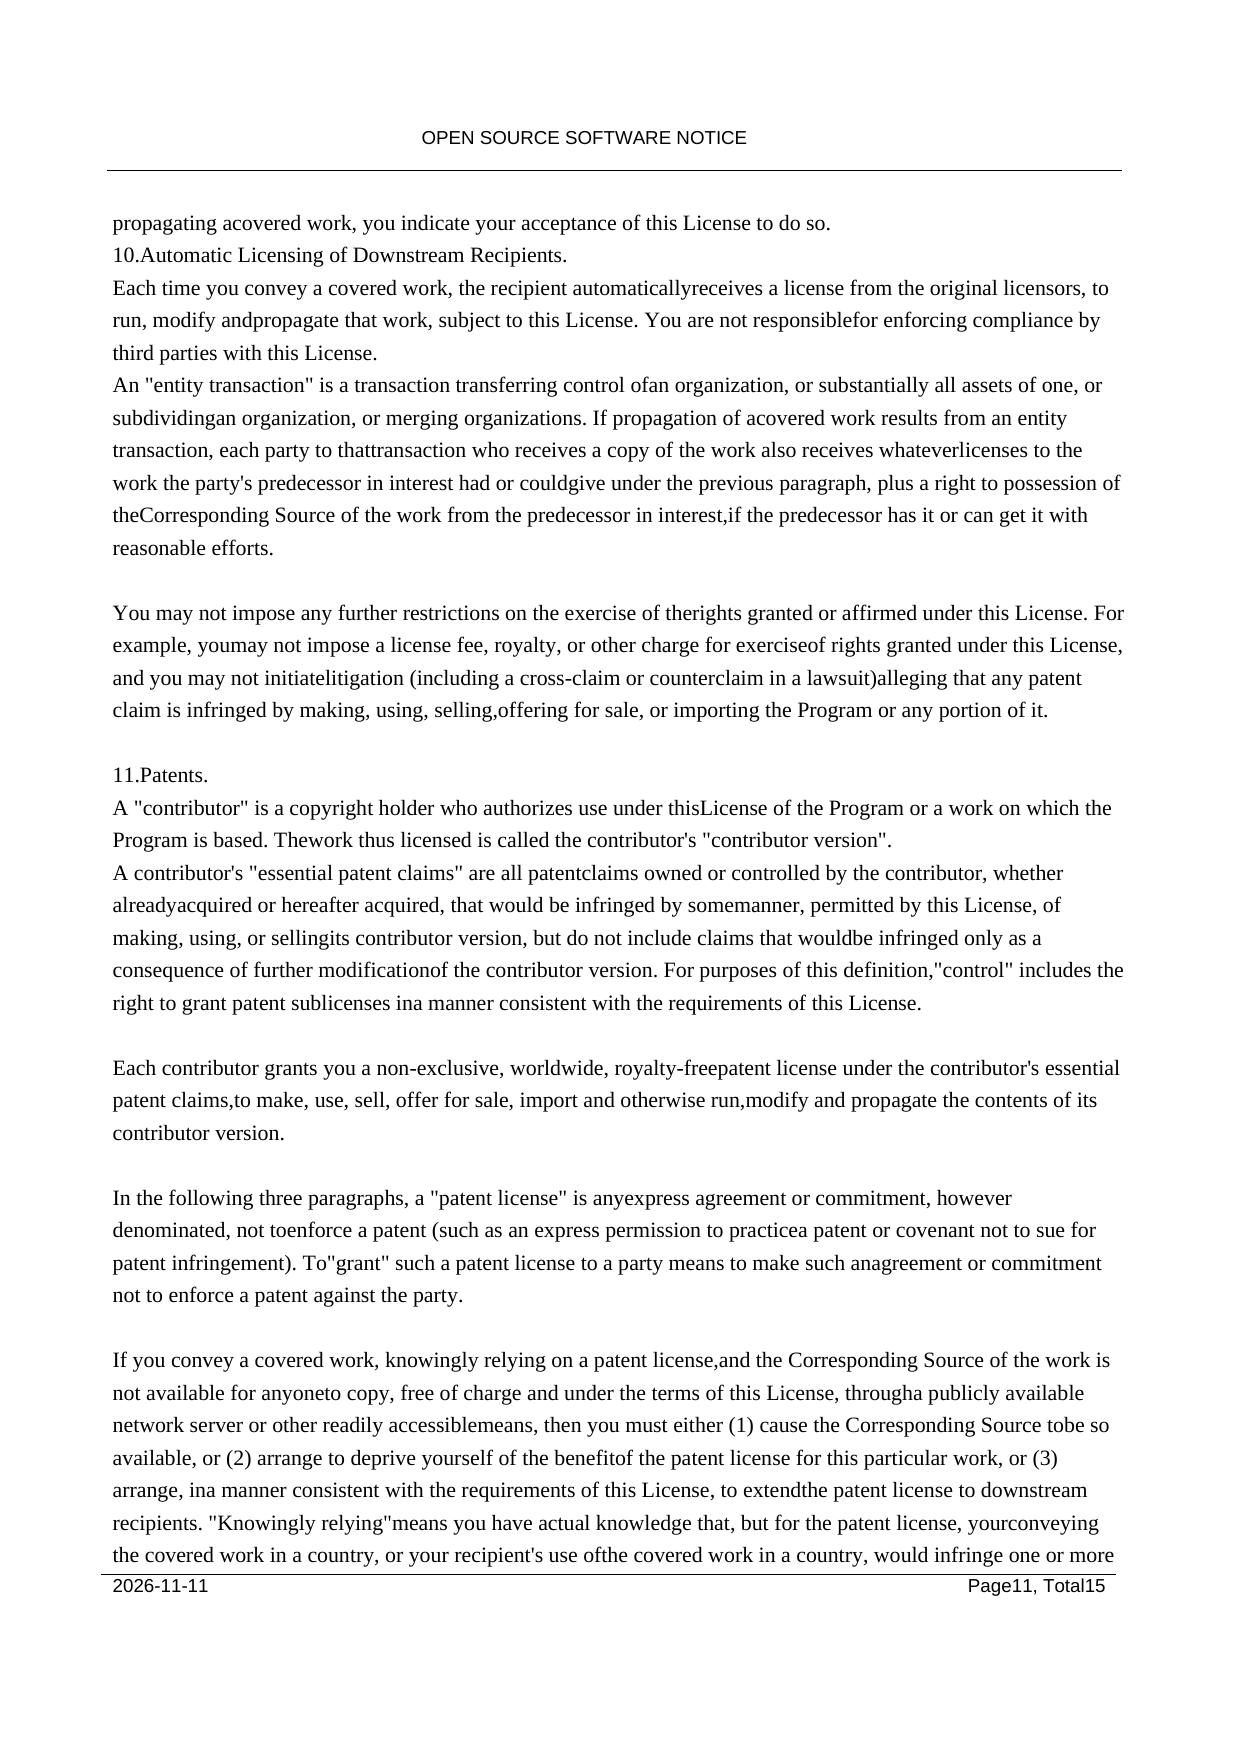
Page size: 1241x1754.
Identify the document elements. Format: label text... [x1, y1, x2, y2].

text In the following three paragraphs, a "patent license" is anyexpress agreement or commitment, however denominated, not toenforce a patent (such as an express permission to practicea patent or covenant not to sue for patent infringement). To"grant" such a patent license to a party means to make such anagreement or commitment not to enforce a patent against the party. [112, 1181, 1128, 1311]
text A "contributor" is a copyright holder who authorizes use under thisLicense of the Program or a work on which the Program is based. Thework thus licensed is called the contributor's "contributor version". [112, 791, 1128, 856]
text Each time you convey a covered work, the recipient automaticallyreceives a license from the original licensors, to run, modify andpropagate that work, subject to this License. You are not responsiblefor enforcing compliance by third parties with this License. [112, 271, 1128, 369]
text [112, 1344, 1128, 1571]
text An "entity transaction" is a transaction transferring control ofan organization, or substantially all assets of one, or subdividingan organization, or merging organizations. If propagation of acovered work results from an entity transaction, each party to thattransaction who receives a copy of the work also receives whateverlicenses to the work the party's predecessor in interest had or couldgive under the previous paragraph, plus a right to possession of theCorresponding Source of the work from the predecessor in interest,if the predecessor has it or can get it with reasonable efforts. [112, 369, 1128, 564]
text You may not impose any further restrictions on the exercise of therights granted or affirmed under this License. For example, youmay not impose a license fee, royalty, or other charge for exerciseof rights granted under this License, and you may not initiatelitigation (including a cross-claim or counterclaim in a lawsuit)alleging that any patent claim is infringed by making, using, selling,offering for sale, or importing the Program or any portion of it. [112, 596, 1128, 726]
text 10.Automatic Licensing of Downstream Recipients. [112, 239, 1128, 271]
text A contributor's "essential patent claims" are all patentclaims owned or controlled by the contributor, whether alreadyacquired or hereafter acquired, that would be infringed by somemanner, permitted by this License, of making, using, or sellingits contributor version, but do not include claims that wouldbe infringed only as a consequence of further modificationof the contributor version. For purposes of this definition,"control" includes the right to grant patent sublicenses ina manner consistent with the requirements of this License. [112, 856, 1128, 1019]
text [112, 206, 1128, 239]
text Each contributor grants you a non-exclusive, worldwide, royalty-freepatent license under the contributor's essential patent claims,to make, use, sell, offer for sale, import and otherwise run,modify and propagate the contents of its contributor version. [112, 1051, 1128, 1149]
text 11.Patents. [112, 759, 1128, 791]
